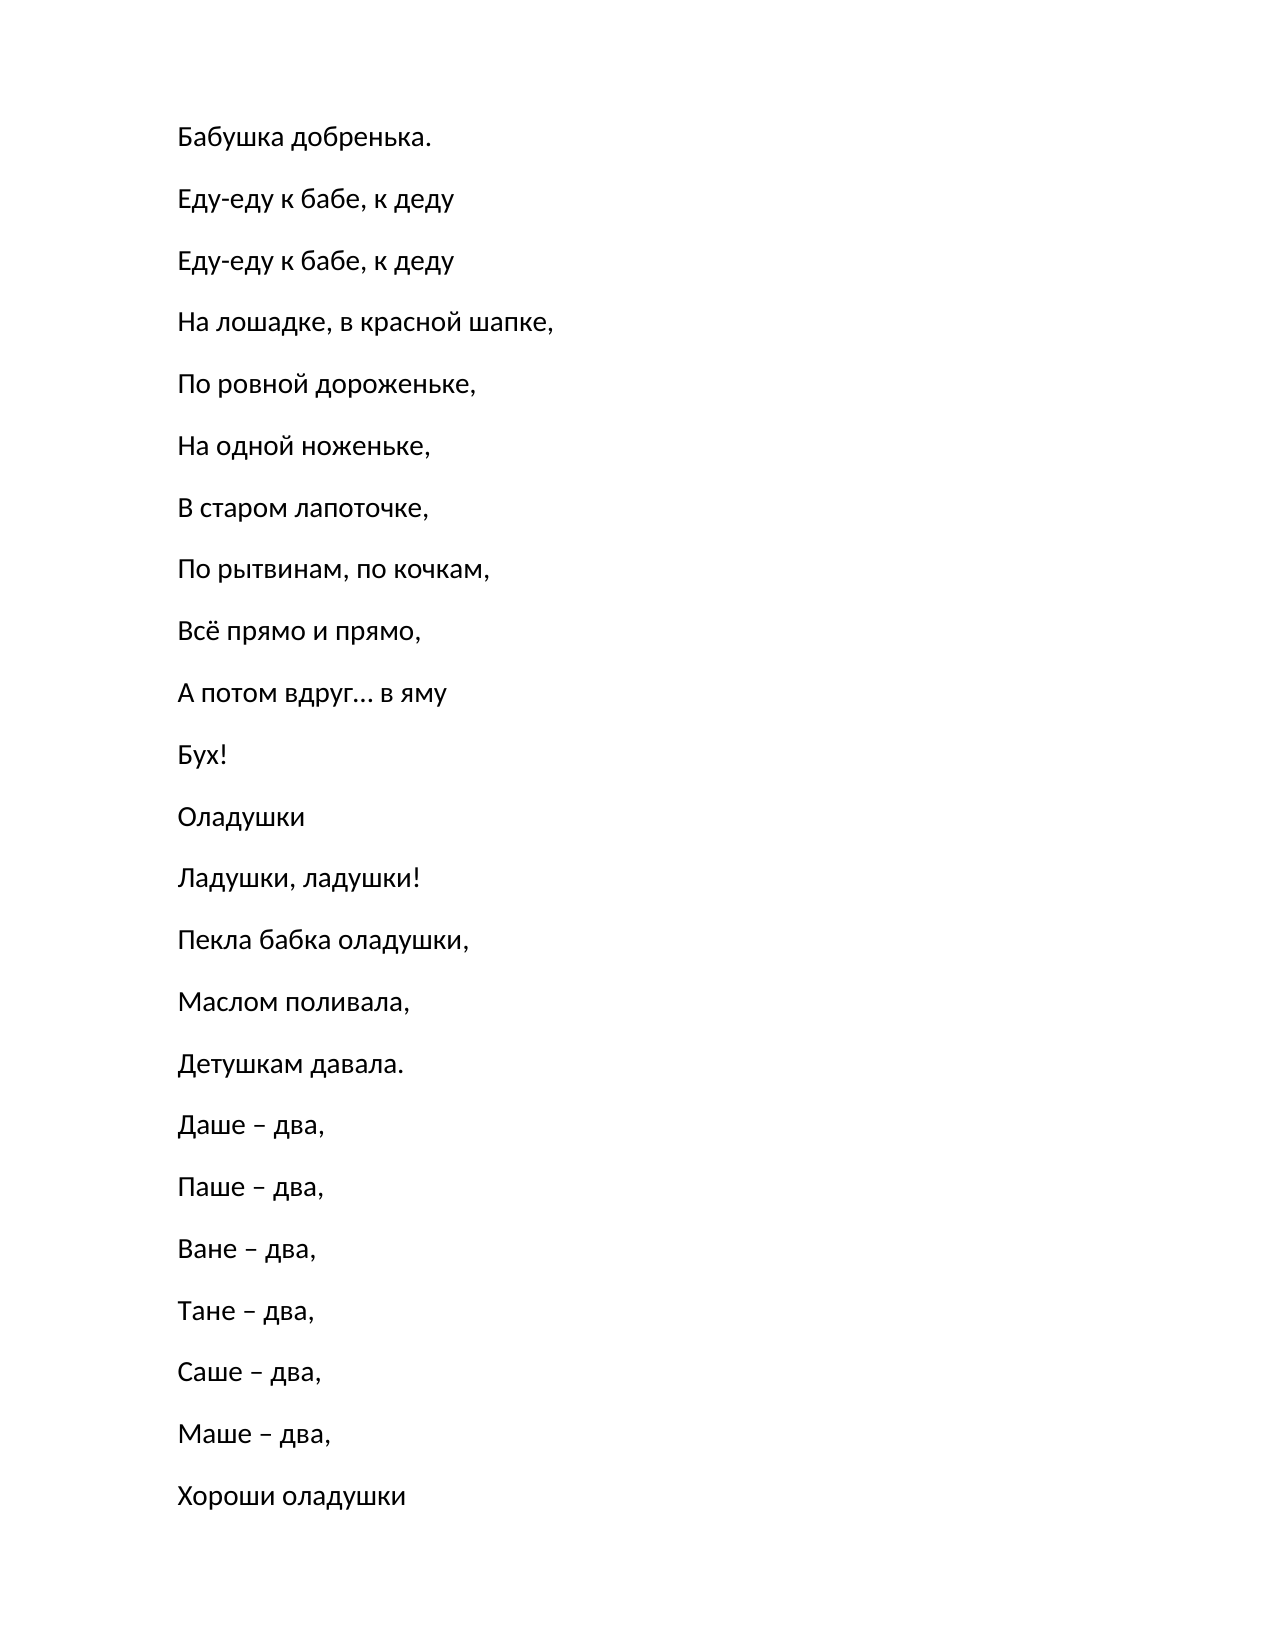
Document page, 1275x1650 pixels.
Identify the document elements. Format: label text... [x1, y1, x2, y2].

text Всё прямо и прямо, [177, 612, 1186, 648]
text Пекла бабка оладушки, [177, 921, 1186, 957]
text Саше – два, [177, 1353, 1186, 1389]
text Маслом поливала, [177, 983, 1186, 1018]
text Тане – два, [177, 1292, 1186, 1327]
text По ровной дороженьке, [177, 365, 1186, 401]
text В старом лапоточке, [177, 489, 1186, 524]
text По рытвинам, по кочкам, [177, 551, 1186, 586]
text Ладушки, ладушки! [177, 859, 1186, 895]
text Даше – два, [177, 1106, 1186, 1142]
text Паше – два, [177, 1168, 1186, 1204]
text Бух! [177, 736, 1186, 771]
text А потом вдруг… в яму [177, 674, 1186, 710]
text Еду-еду к бабе, к деду [177, 242, 1186, 277]
text Ване – два, [177, 1230, 1186, 1266]
text Хороши оладушки [177, 1477, 1186, 1513]
text Маше – два, [177, 1415, 1186, 1451]
text На одной ноженьке, [177, 427, 1186, 463]
text Бабушка добренька. [177, 118, 1186, 154]
text Оладушки [177, 798, 1186, 833]
text На лошадке, в красной шапке, [177, 303, 1186, 339]
text Детушкам давала. [177, 1045, 1186, 1080]
text Еду-еду к бабе, к деду [177, 180, 1186, 216]
